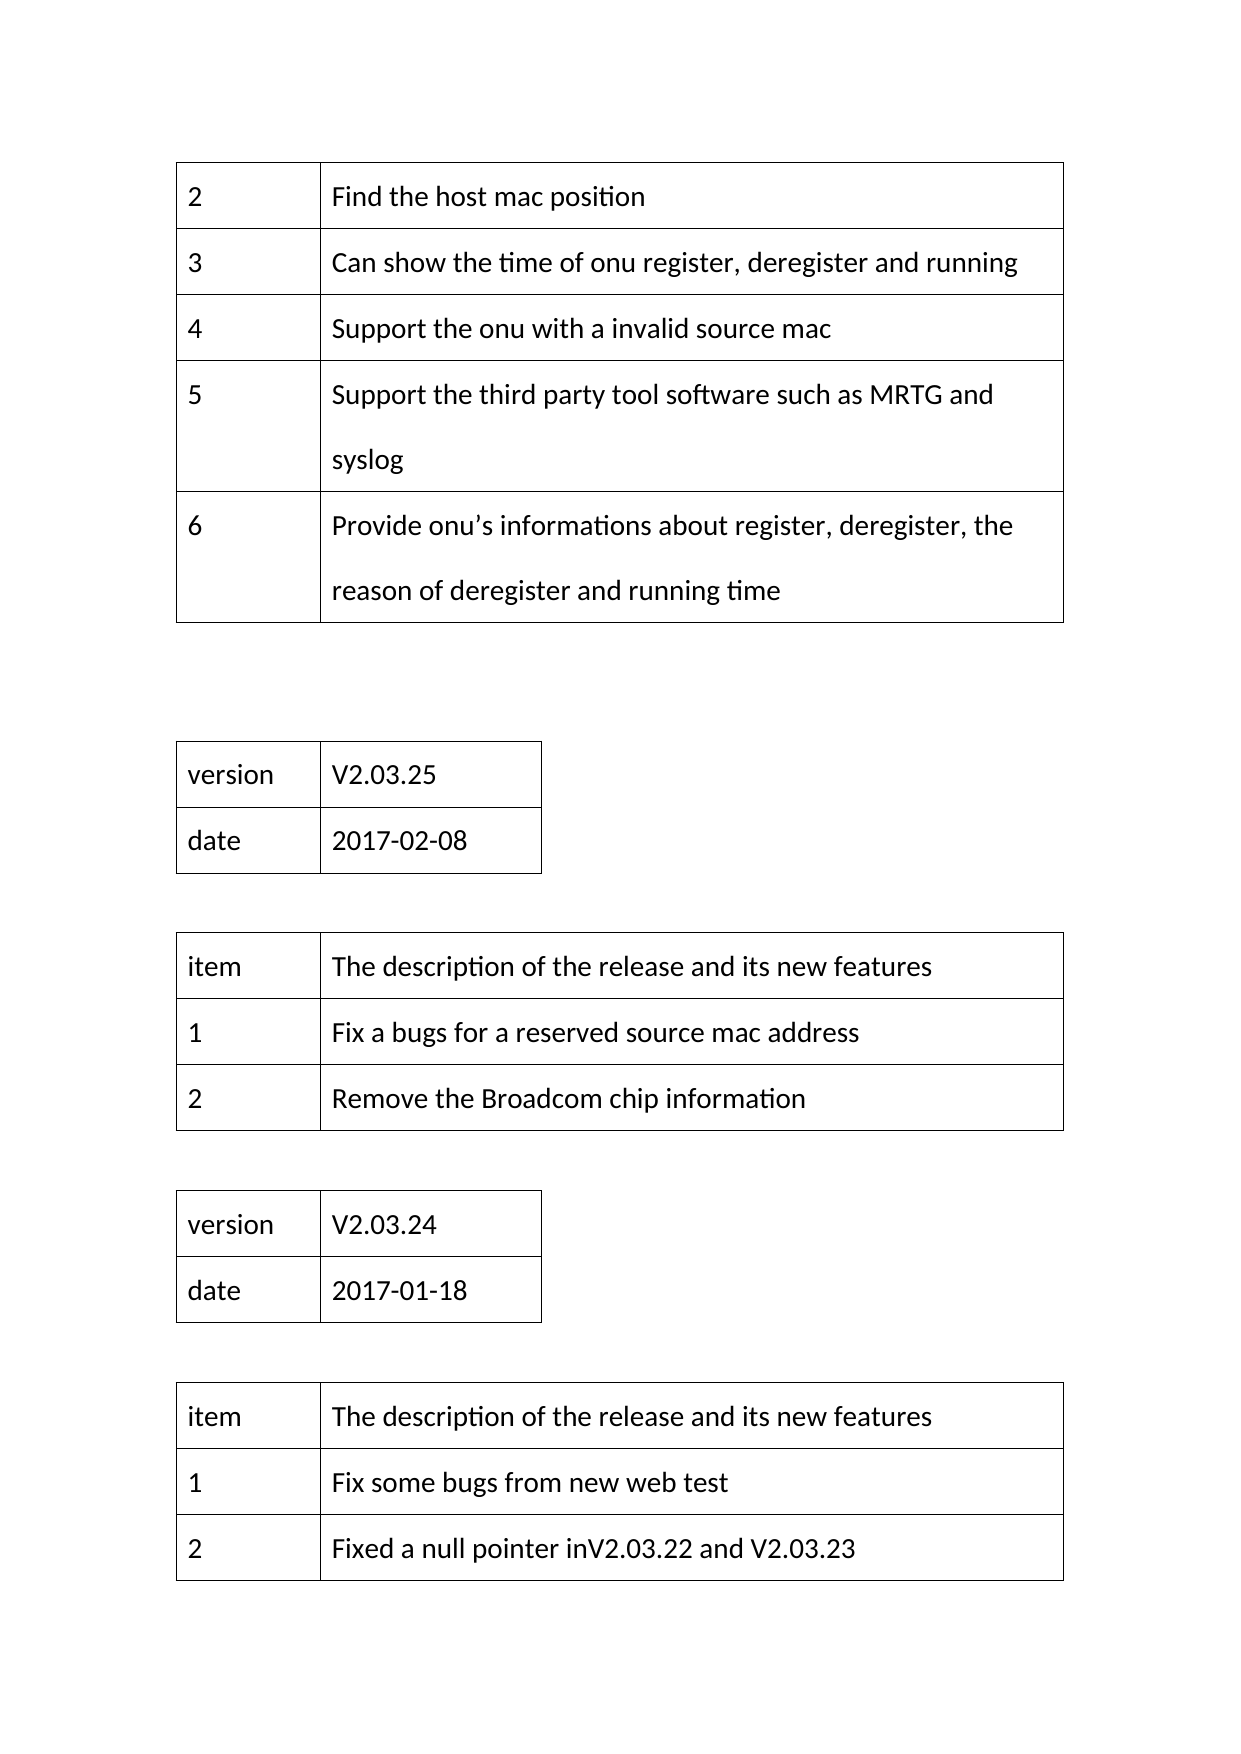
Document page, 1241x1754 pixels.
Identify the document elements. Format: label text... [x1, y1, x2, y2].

table_header version [177, 742, 320, 807]
table_cell 4 [177, 295, 320, 360]
table_header The description of the release and its new features [321, 933, 1063, 998]
table_cell 1 [177, 1449, 320, 1514]
table_header version [177, 1191, 320, 1256]
table_cell 6 [177, 492, 320, 622]
table_cell Find the host mac position [321, 163, 1063, 228]
table_cell 2017-02-08 [321, 808, 541, 873]
table_cell Remove the Broadcom chip information [321, 1065, 1063, 1130]
table_cell 2 [177, 1515, 320, 1580]
table_header V2.03.25 [321, 742, 541, 807]
table_cell 3 [177, 229, 320, 294]
table_cell date [177, 1257, 320, 1322]
table_cell Fix some bugs from new web test [321, 1449, 1063, 1514]
table_cell Fixed a null pointer inV2.03.22 and V2.03.23 [321, 1515, 1063, 1580]
table_cell Provide onu’s informations about register, deregister, the reason of deregister and running time [321, 492, 1063, 622]
table_cell 2017-01-18 [321, 1257, 541, 1322]
table_cell 2 [177, 163, 320, 228]
table_cell Support the onu with a invalid source mac [321, 295, 1063, 360]
table_header item [177, 933, 320, 998]
table_cell 5 [177, 361, 320, 491]
table_cell Fix a bugs for a reserved source mac address [321, 999, 1063, 1064]
table_cell date [177, 808, 320, 873]
table_cell Support the third party tool software such as MRTG and syslog [321, 361, 1063, 491]
table_header V2.03.24 [321, 1191, 541, 1256]
table_header item [177, 1383, 320, 1448]
table_cell 2 [177, 1065, 320, 1130]
table_cell 1 [177, 999, 320, 1064]
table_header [321, 1383, 1063, 1448]
table_cell Can show the time of onu register, deregister and running [321, 229, 1063, 294]
